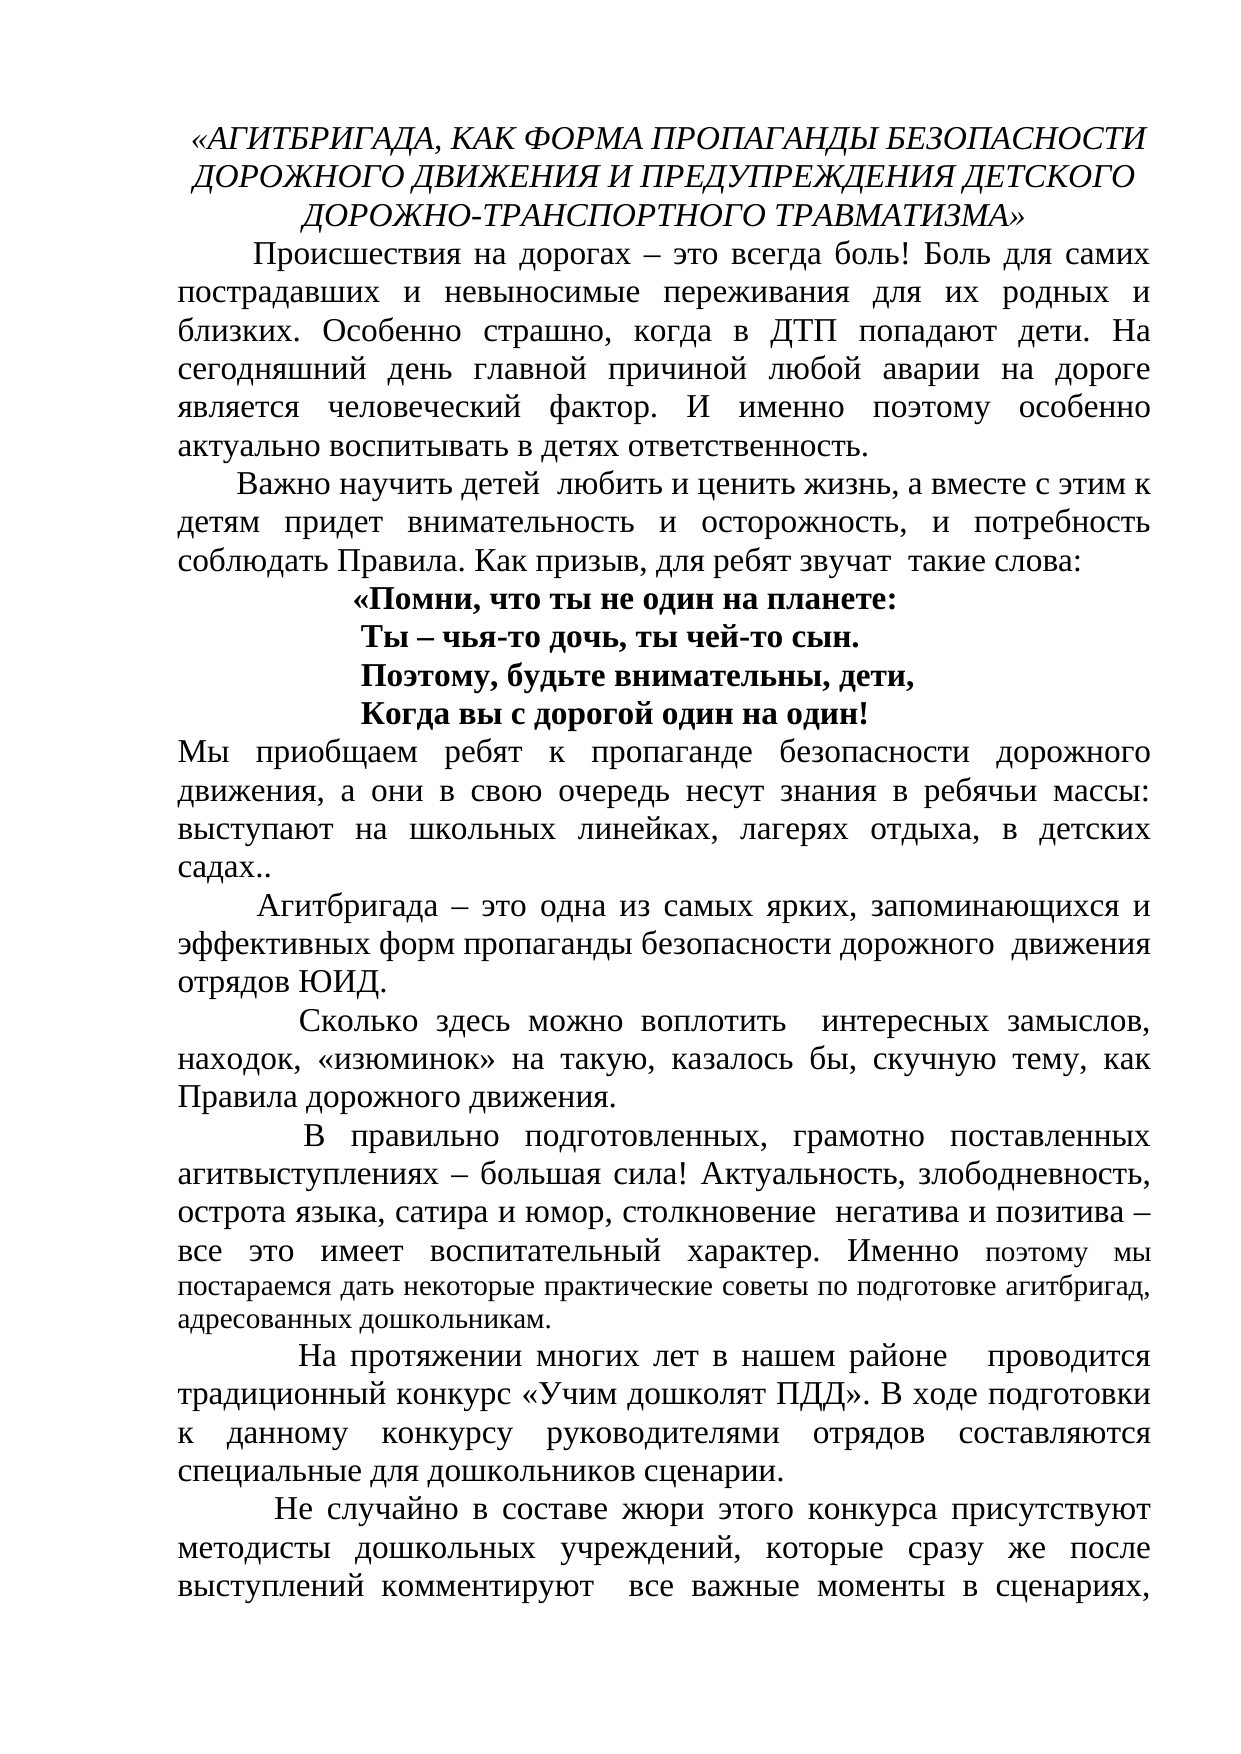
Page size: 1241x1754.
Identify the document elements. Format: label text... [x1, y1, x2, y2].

text Мы приобщаем ребят к пропаганде безопасности дорожного движения, а они в свою очередь несут знания в ребячьи массы: выступают на школьных линейках, лагерях отдыха, в детских садах.. [177, 731, 1152, 885]
text В правильно подготовленных, грамотно поставленных агитвыступлениях – большая сила! Актуальность, злободневность, острота языка, сатира и юмор, столкновение негатива и позитива – все это имеет воспитательный характер. Именно поэтому мы постараемся дать некоторые практические советы по подготовке агитбригад, адресованных дошкольникам. [177, 1115, 1152, 1335]
text Сколько здесь можно воплотить интересных замыслов, находок, «изюминок» на такую, казалось бы, скучную тему, как Правила дорожного движения. [177, 1000, 1152, 1115]
text На протяжении многих лет в нашем районе проводится традиционный конкурс «Учим дошколят ПДД». В ходе подготовки к данному конкурсу руководителями отрядов составляются специальные для дошкольников сценарии. [177, 1335, 1152, 1488]
text Поэтому, будьте внимательны, дети, [177, 655, 1152, 693]
text Ты – чья-то дочь, ты чей-то сын. [177, 616, 1152, 655]
text Происшествия на дорогах – это всегда боль! Боль для самих пострадавших и невыносимые переживания для их родных и близких. Особенно страшно, когда в ДТП попадают дети. На сегодняшний день главной причиной любой аварии на дороге является человеческий фактор. И именно поэтому особенно актуально воспитывать в детях ответственность. [177, 233, 1152, 463]
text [177, 1488, 1152, 1603]
text Важно научить детей любить и ценить жизнь, а вместе с этим к детям придет внимательность и осторожность, и потребность соблюдать Правила. Как призыв, для ребят звучат такие слова: [177, 463, 1152, 578]
text «АГИТБРИГАДА, КАК ФОРМА ПРОПАГАНДЫ БЕЗОПАСНОСТИ ДОРОЖНОГО ДВИЖЕНИЯ И ПРЕДУПРЕЖДЕНИЯ ДЕТСКОГО ДОРОЖНО-ТРАНСПОРТНОГО ТРАВМАТИЗМА» [177, 118, 1152, 233]
text Агитбригада – это одна из самых ярких, запоминающихся и эффективных форм пропаганды безопасности дорожного движения отрядов ЮИД. [177, 885, 1152, 1000]
text «Помни, что ты не один на планете: [177, 578, 1152, 616]
text Когда вы с дорогой один на один! [177, 693, 1152, 731]
